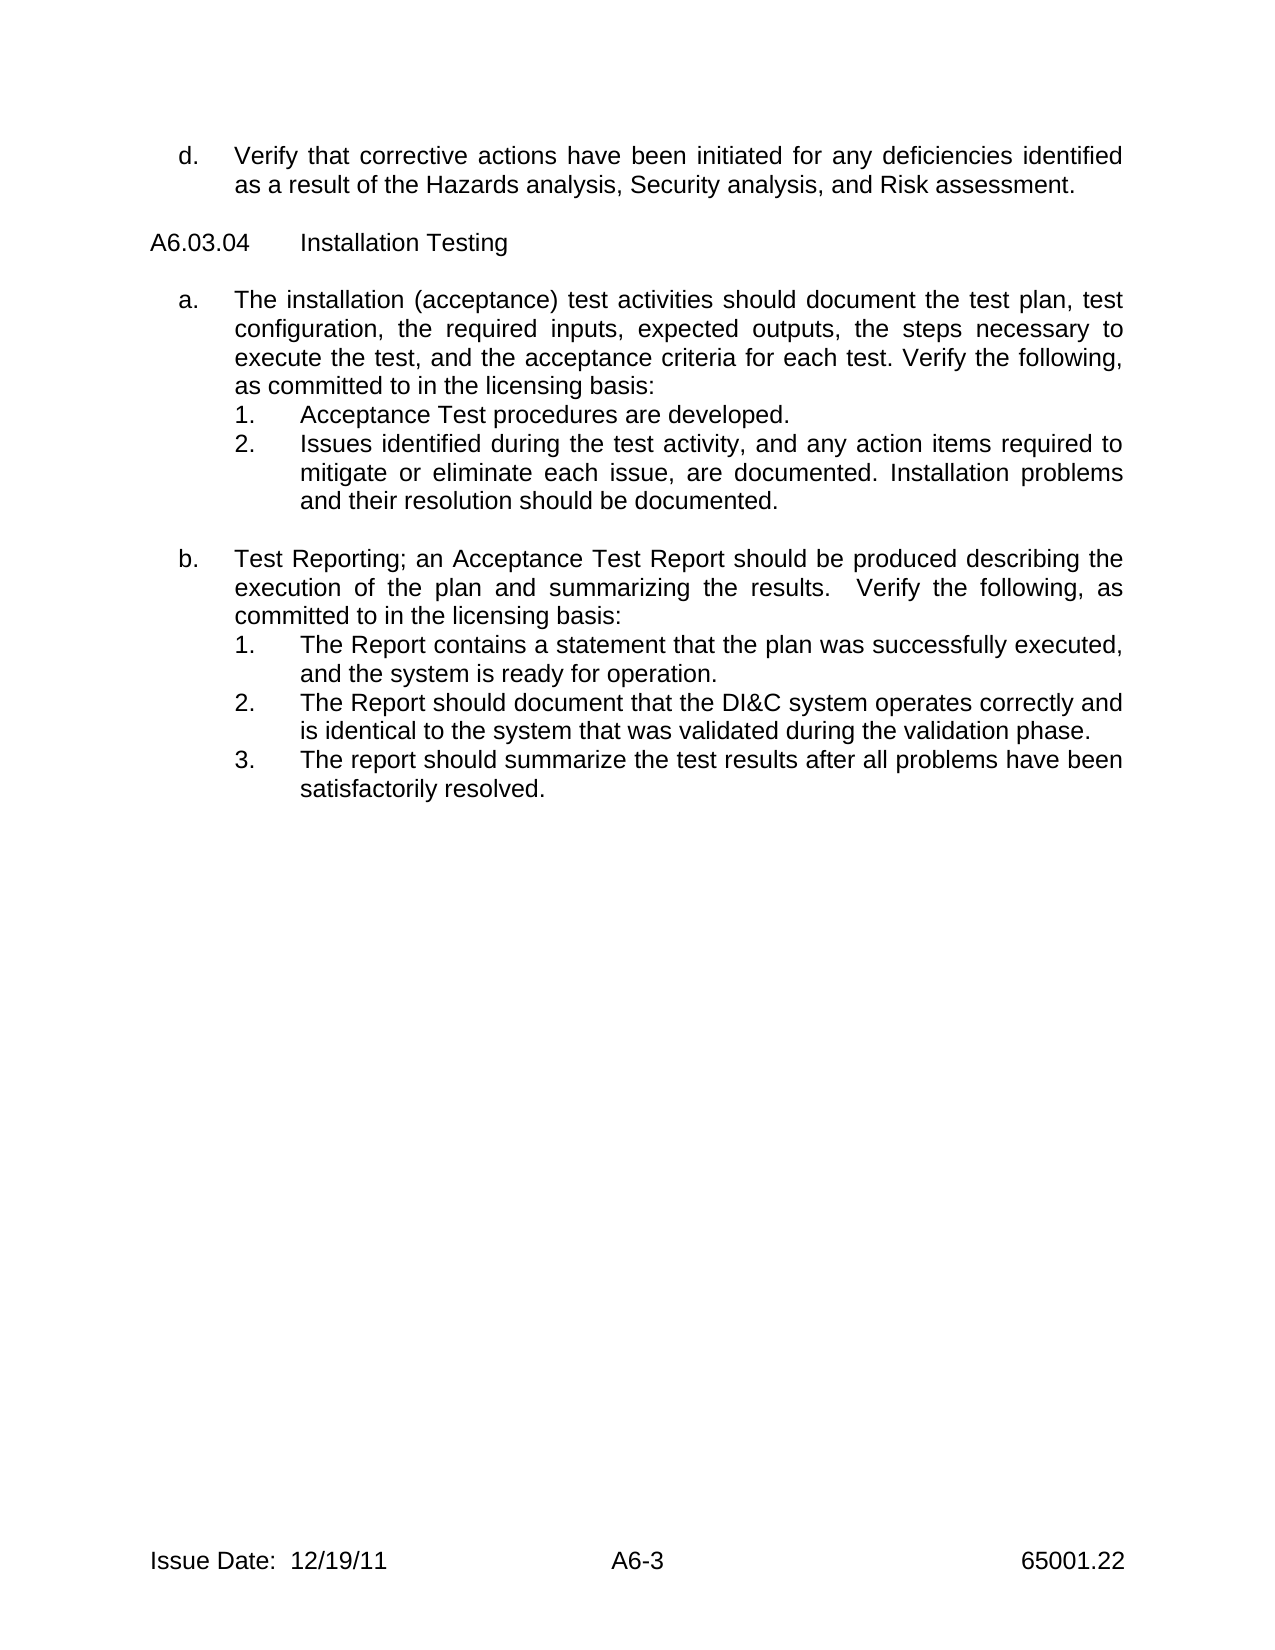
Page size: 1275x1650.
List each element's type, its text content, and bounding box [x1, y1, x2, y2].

list Acceptance Test procedures are developed. [234, 400, 1125, 429]
list Verify that corrective actions have been initiated for any deficiencies identified as a result of the Hazards analysis, Security analysis, and Risk assessment. [178, 141, 1125, 199]
list The Report contains a statement that the plan was successfully executed, and the system is ready for operation. [234, 630, 1125, 687]
text A6.03.04 Installation Testing [150, 227, 1125, 256]
list Issues identified during the test activity, and any action items required to mitigate or eliminate each issue, are documented. Installation problems and their resolution should be documented. [234, 429, 1125, 515]
list The installation (acceptance) test activities should document the test plan, test configuration, the required inputs, expected outputs, the steps necessary to execute the test, and the acceptance criteria for each test. Verify the following, as committed to in the licensing basis: [178, 285, 1125, 400]
list The Report should document that the DI&C system operates correctly and is identical to the system that was validated during the validation phase. [234, 687, 1125, 745]
list Test Reporting; an Acceptance Test Report should be produced describing the execution of the plan and summarizing the results. Verify the following, as committed to in the licensing basis: [178, 544, 1125, 630]
list The report should summarize the test results after all problems have been satisfactorily resolved. [234, 745, 1125, 802]
